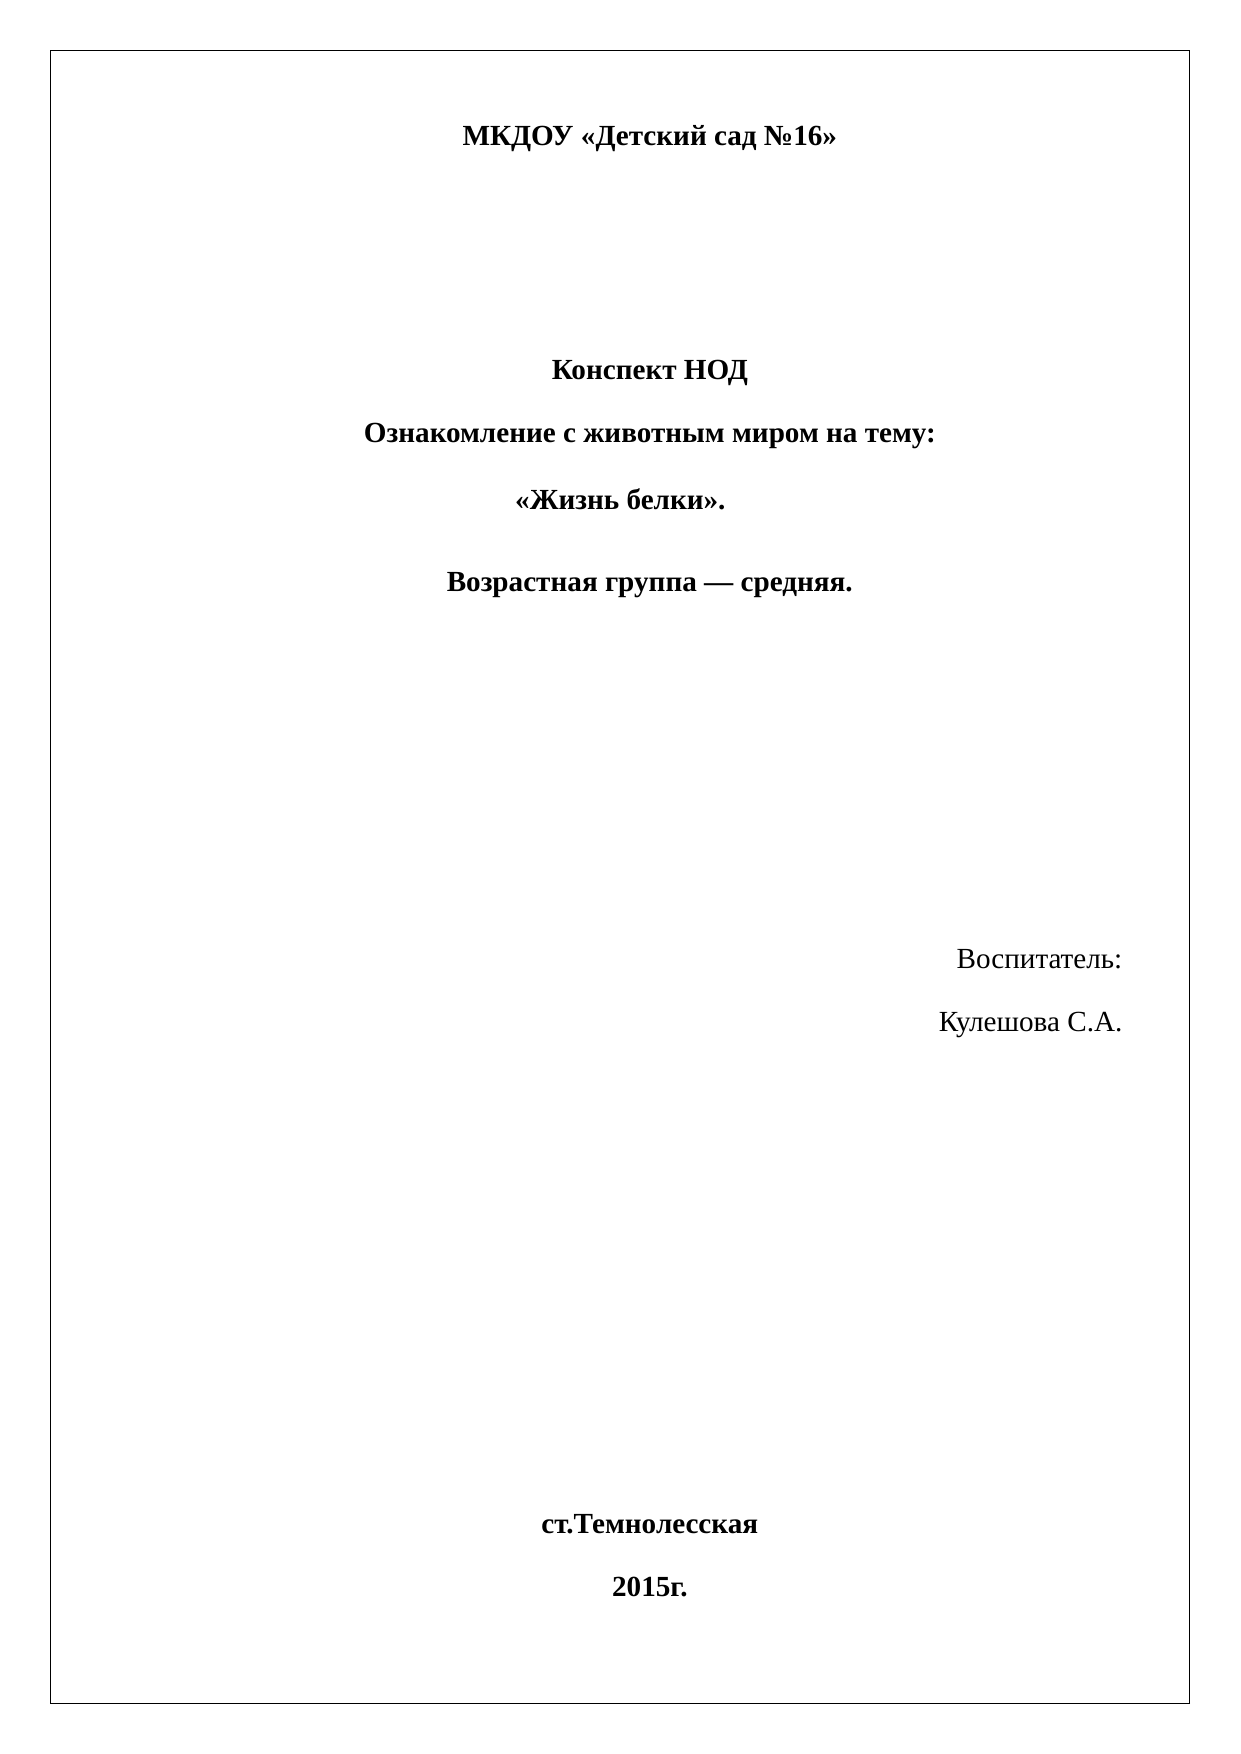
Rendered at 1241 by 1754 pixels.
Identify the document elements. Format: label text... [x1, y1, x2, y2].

text Конспект НОД [118, 352, 1122, 386]
text ст.Темнолесская [118, 1507, 1122, 1540]
text «Жизнь белки». [118, 482, 1122, 516]
text Ознакомление с животным миром на тему: [118, 415, 1122, 449]
text 2015г. [118, 1569, 1122, 1603]
text МКДОУ «Детский сад №16» [118, 118, 1122, 152]
text Воспитатель: [118, 941, 1122, 975]
text Кулешова С.А. [118, 1004, 1122, 1038]
text Возрастная группа — средняя. [118, 564, 1122, 598]
